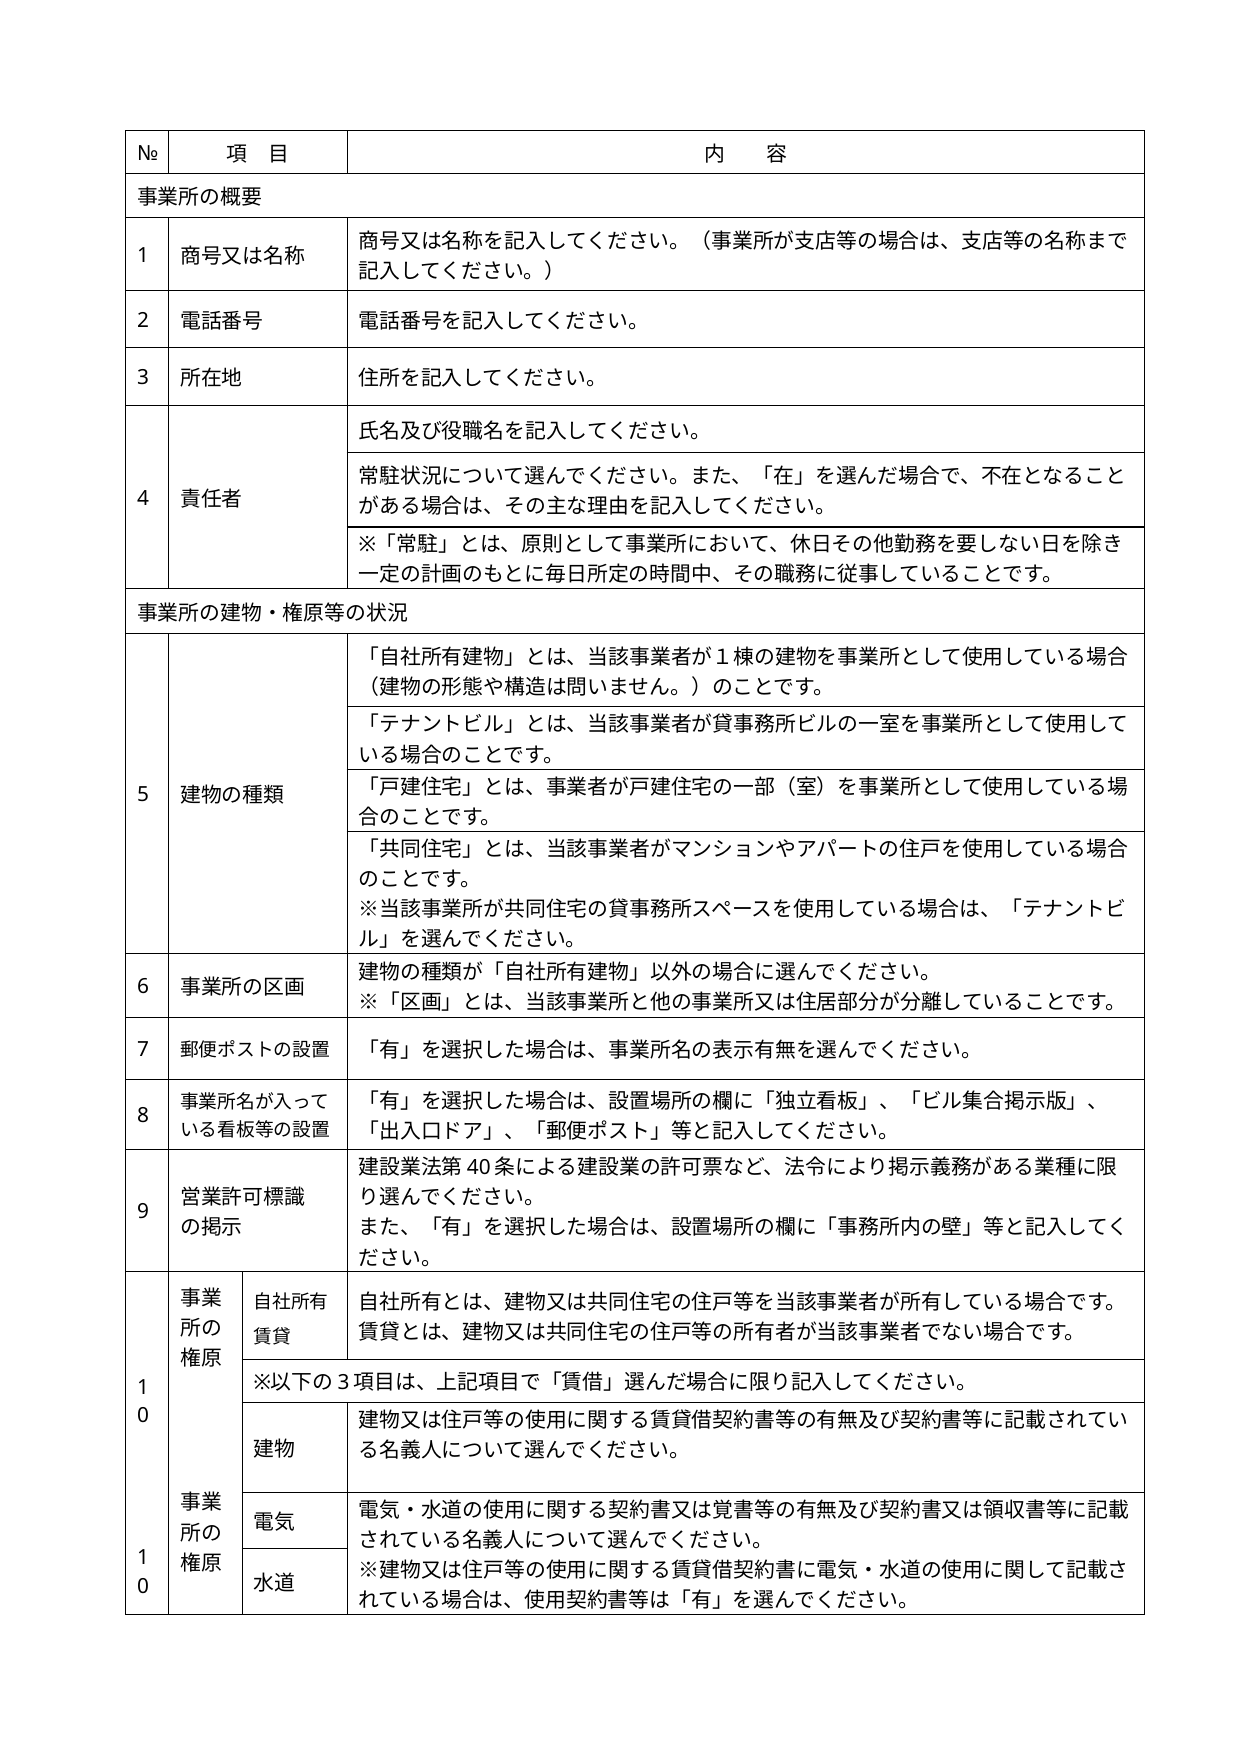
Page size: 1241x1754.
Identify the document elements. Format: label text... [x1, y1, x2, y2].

table_cell 事業所の建物・権原等の状況 [126, 589, 1144, 633]
table_cell 水道 [243, 1549, 347, 1614]
table_cell 自社所有とは、建物又は共同住宅の住戸等を当該事業者が所有している場合です。 賃貸とは、建物又は共同住宅の住戸等の所有者が当該事業者でない場合です。 [348, 1272, 1144, 1359]
table_cell 「戸建住宅」とは、事業者が戸建住宅の一部（室）を事業所として使用している場合のことです。 [348, 770, 1144, 831]
table_cell 3 [126, 348, 168, 405]
table_cell 10 10 [126, 1272, 168, 1614]
table_cell 「共同住宅」とは、当該事業者がマンションやアパートの住戸を使用している場合のことです。 ※当該事業所が共同住宅の貸事務所スペースを使用している場合は、「テナントビル」を選んでください。 [348, 832, 1144, 953]
table_cell ※「常駐」とは、原則として事業所において、休日その他勤務を要しない日を除き一定の計画のもとに毎日所定の時間中、その職務に従事していることです。 [348, 528, 1144, 588]
table_cell 「テナントビル」とは、当該事業者が貸事務所ビルの一室を事業所として使用している場合のことです。 [348, 707, 1144, 768]
table_cell 建設業法第40条による建設業の許可票など、法令により掲示義務がある業種に限り選んでください。 また、「有」を選択した場合は、設置場所の欄に「事務所内の壁」等と記入してください。 [348, 1150, 1144, 1271]
table_cell 7 [126, 1018, 168, 1079]
table_cell 氏名及び役職名を記入してください。 [348, 406, 1144, 452]
table_cell 1 [126, 218, 168, 290]
table_cell 責任者 [169, 406, 347, 588]
table_cell 建物又は住戸等の使用に関する賃貸借契約書等の有無及び契約書等に記載されている名義人について選んでください。 [348, 1403, 1144, 1492]
table_cell 事業所の概要 [126, 174, 1144, 217]
table_cell 内 容 [348, 131, 1144, 173]
table_cell 「有」を選択した場合は、事業所名の表示有無を選んでください。 [348, 1018, 1144, 1079]
table_cell 商号又は名称 [169, 218, 347, 290]
table_cell 建物 [243, 1403, 347, 1492]
table_cell ※以下の3項目は、上記項目で「賃借」選んだ場合に限り記入してください。 [243, 1360, 1144, 1402]
table_cell 電気 [243, 1493, 347, 1548]
table_cell 5 [126, 634, 168, 953]
table_cell 営業許可標識 の掲示 [169, 1150, 347, 1271]
table_cell 電話番号を記入してください。 [348, 291, 1144, 347]
table_cell 住所を記入してください。 [348, 348, 1144, 405]
table_cell 電話番号 [169, 291, 347, 347]
table_cell № [126, 131, 168, 173]
table_cell 6 [126, 954, 168, 1017]
table_cell 2 [126, 291, 168, 347]
table_cell 郵便ポストの設置 [169, 1018, 347, 1079]
table_cell 事業所名が入っている看板等の設置 [169, 1080, 347, 1149]
table_cell 常駐状況について選んでください。また、「在」を選んだ場合で、不在となることがある場合は、その主な理由を記入してください。 [348, 453, 1144, 526]
table_cell 項 目 [169, 131, 347, 173]
table_cell 建物の種類が「自社所有建物」以外の場合に選んでください。 ※「区画」とは、当該事業所と他の事業所又は住居部分が分離していることです。 [348, 954, 1144, 1017]
table_cell 8 [126, 1080, 168, 1149]
table_cell 「自社所有建物」とは、当該事業者が１棟の建物を事業所として使用している場合（建物の形態や構造は問いません。）のことです。 [348, 634, 1144, 706]
table_cell 「有」を選択した場合は、設置場所の欄に「独立看板」、「ビル集合掲示版」、「出入口ドア」、「郵便ポスト」等と記入してください。 [348, 1080, 1144, 1149]
table_cell 9 [126, 1150, 168, 1271]
table_cell 商号又は名称を記入してください。（事業所が支店等の場合は、支店等の名称まで記入してください。） [348, 218, 1144, 290]
table_cell 事業所の権原 事業所の権原 [169, 1272, 242, 1614]
table_cell 電気・水道の使用に関する契約書又は覚書等の有無及び契約書又は領収書等に記載されている名義人について選んでください。 ※建物又は住戸等の使用に関する賃貸借契約書に電気・水道の使用に関して記載されている場合は、使用契約書等は「有」を選んでください。 [348, 1493, 1144, 1614]
table_cell 所在地 [169, 348, 347, 405]
table_cell 4 [126, 406, 168, 588]
table_cell 事業所の区画 [169, 954, 347, 1017]
table_cell 建物の種類 [169, 634, 347, 953]
table_cell 自社所有賃貸 [243, 1272, 347, 1359]
